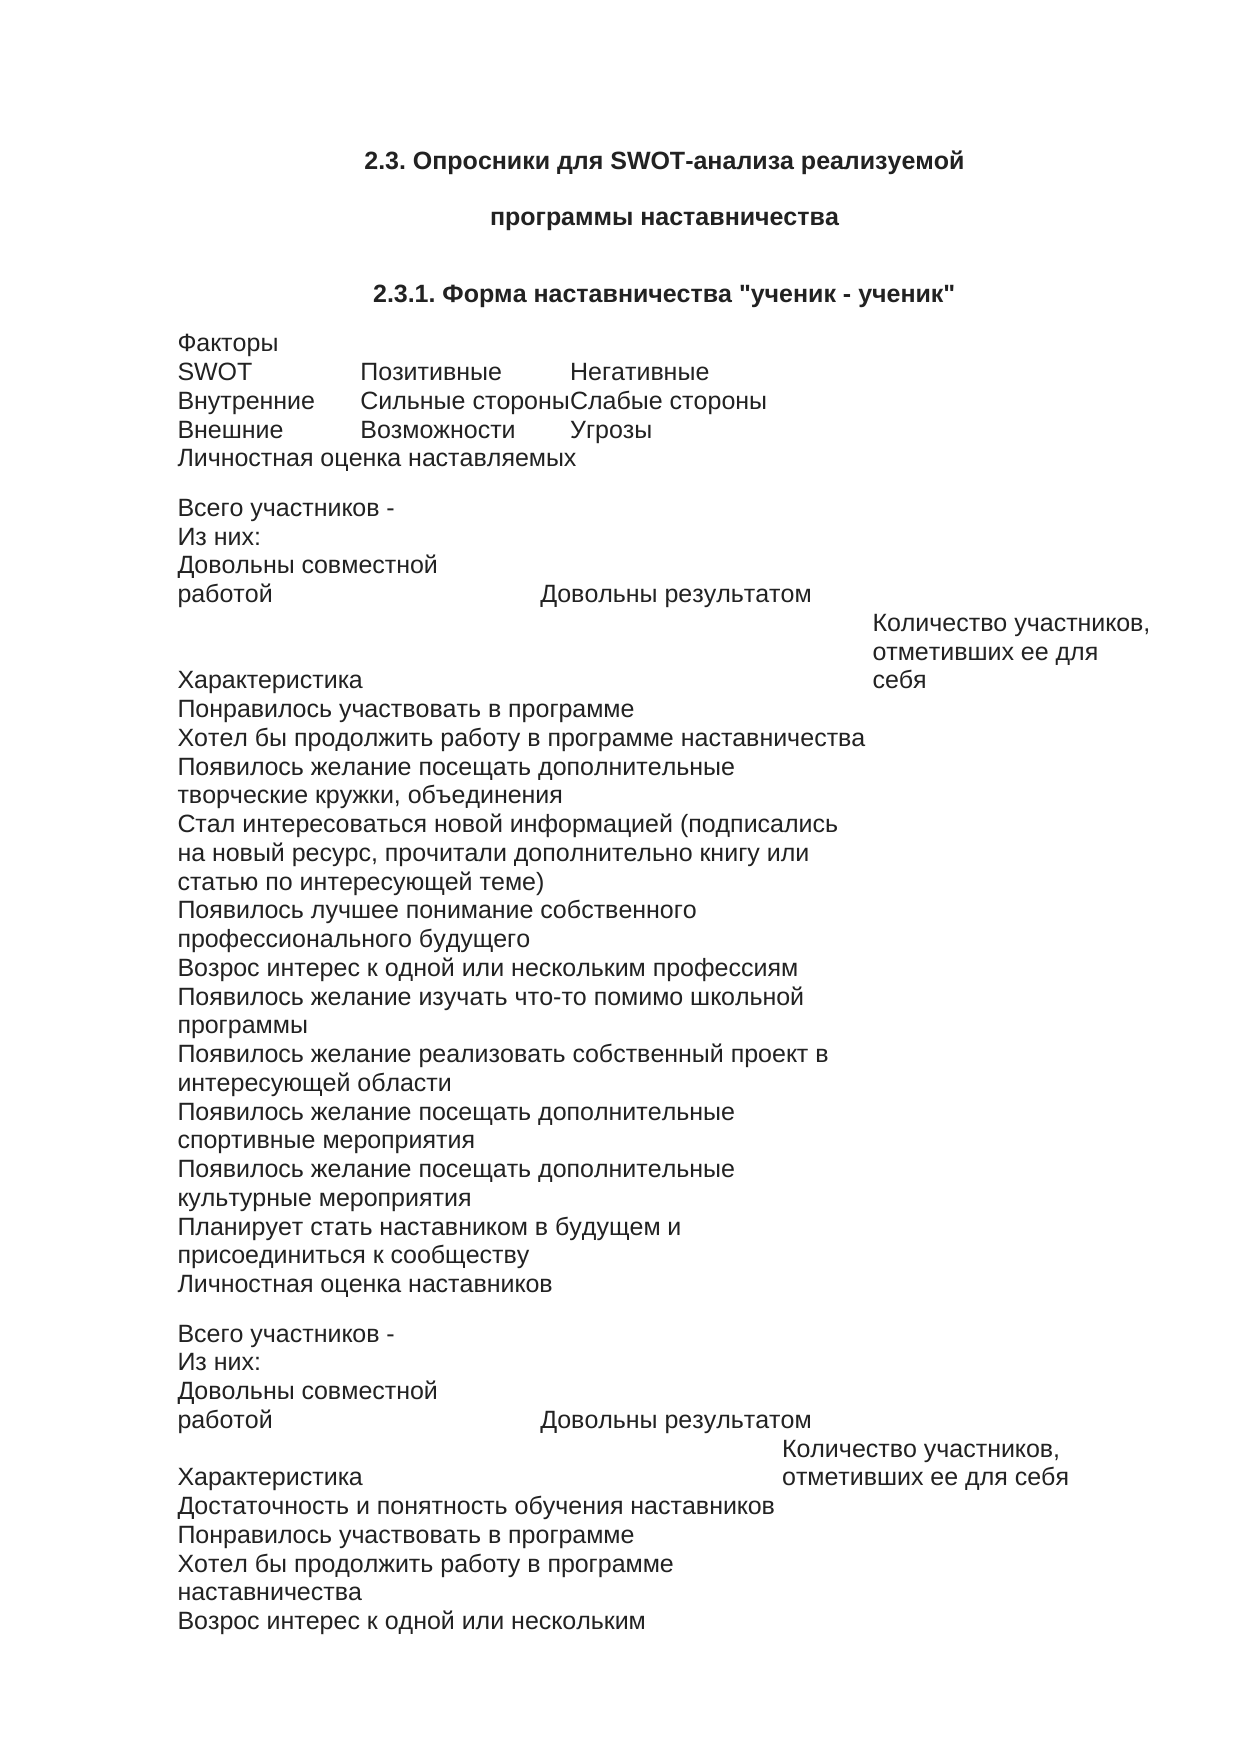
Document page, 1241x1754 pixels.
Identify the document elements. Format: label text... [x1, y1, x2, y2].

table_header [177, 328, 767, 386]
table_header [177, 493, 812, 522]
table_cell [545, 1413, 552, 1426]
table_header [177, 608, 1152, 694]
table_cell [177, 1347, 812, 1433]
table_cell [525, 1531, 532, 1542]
text 2.3.1. Форма наставничества "ученик - ученик" [177, 251, 1152, 308]
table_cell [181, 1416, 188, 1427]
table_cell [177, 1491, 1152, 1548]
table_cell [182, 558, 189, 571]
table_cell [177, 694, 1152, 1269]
text Личностная оценка наставников [177, 1269, 1152, 1298]
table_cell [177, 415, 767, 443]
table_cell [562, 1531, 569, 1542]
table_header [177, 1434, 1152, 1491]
text Личностная оценка наставляемых [177, 443, 1152, 472]
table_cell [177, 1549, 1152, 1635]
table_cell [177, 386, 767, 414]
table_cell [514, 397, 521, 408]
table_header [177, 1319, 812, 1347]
text 2.3. Опросники для SWOT-анализа реализуемой программы наставничества [177, 118, 1152, 231]
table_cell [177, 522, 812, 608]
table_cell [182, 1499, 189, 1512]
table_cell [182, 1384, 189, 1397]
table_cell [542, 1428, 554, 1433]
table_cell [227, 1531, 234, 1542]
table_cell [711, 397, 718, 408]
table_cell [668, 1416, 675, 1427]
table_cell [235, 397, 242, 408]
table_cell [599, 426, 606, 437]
